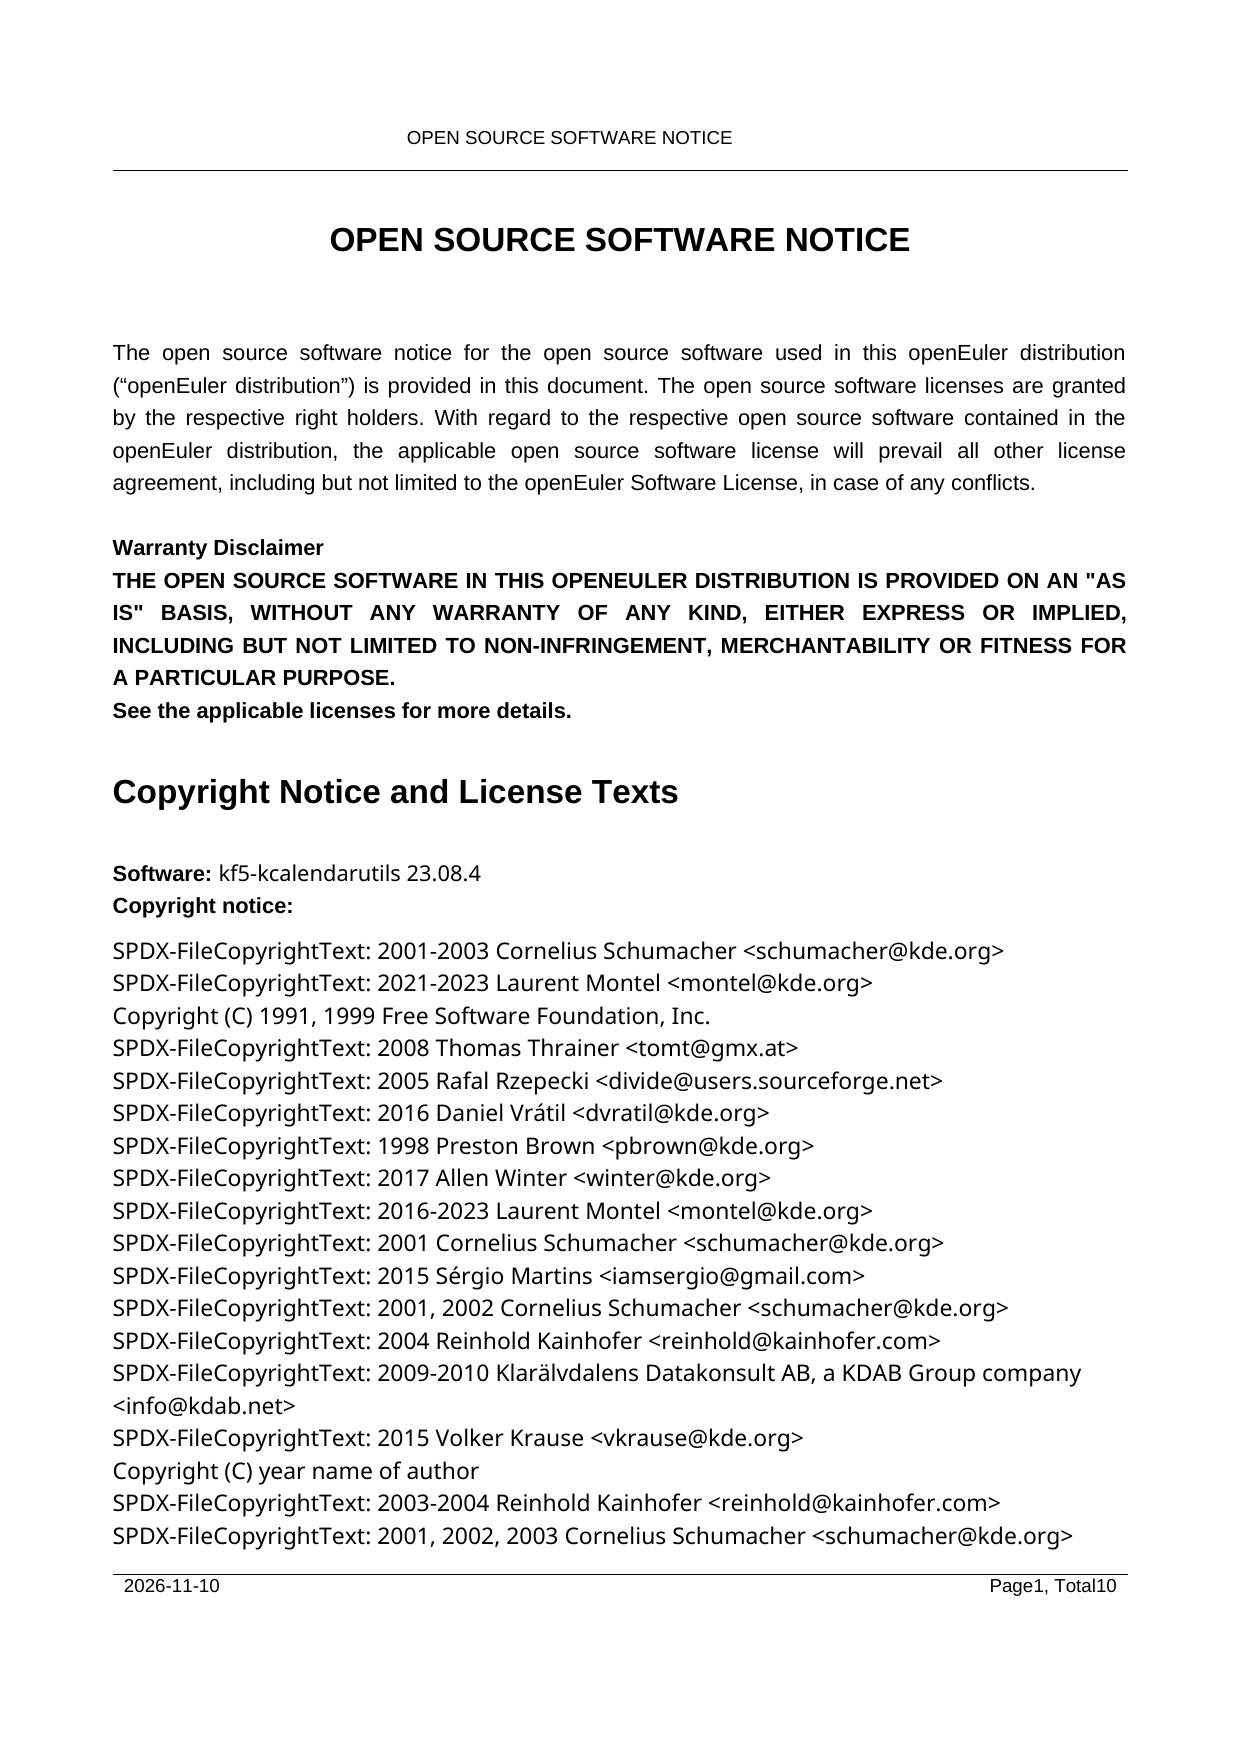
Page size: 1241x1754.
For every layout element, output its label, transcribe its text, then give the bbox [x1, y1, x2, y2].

text OPEN SOURCE SOFTWARE NOTICE [112, 206, 1128, 271]
text Copyright Notice and License Texts [112, 759, 1128, 824]
text Copyright notice: [112, 889, 1128, 921]
text Warranty Disclaimer [112, 531, 1128, 564]
text THE OPEN SOURCE SOFTWARE IN THIS OPENEULER DISTRIBUTION IS PROVIDED ON AN "AS IS" BASIS, WITHOUT ANY WARRANTY OF ANY KIND, EITHER EXPRESS OR IMPLIED, INCLUDING BUT NOT LIMITED TO NON-INFRINGEMENT, MERCHANTABILITY OR FITNESS FOR A PARTICULAR PURPOSE. See the applicable licenses for more details. [112, 564, 1128, 726]
text The open source software notice for the open source software used in this openEuler distribution (“openEuler distribution”) is provided in this document. The open source software licenses are granted by the respective right holders. With regard to the respective open source software contained in the openEuler distribution, the applicable open source software license will prevail all other license agreement, including but not limited to the openEuler Software License, in case of any conflicts. [112, 336, 1128, 499]
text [112, 934, 1128, 1551]
title Software: kf5-kcalendarutils 23.08.4 [112, 856, 1128, 889]
